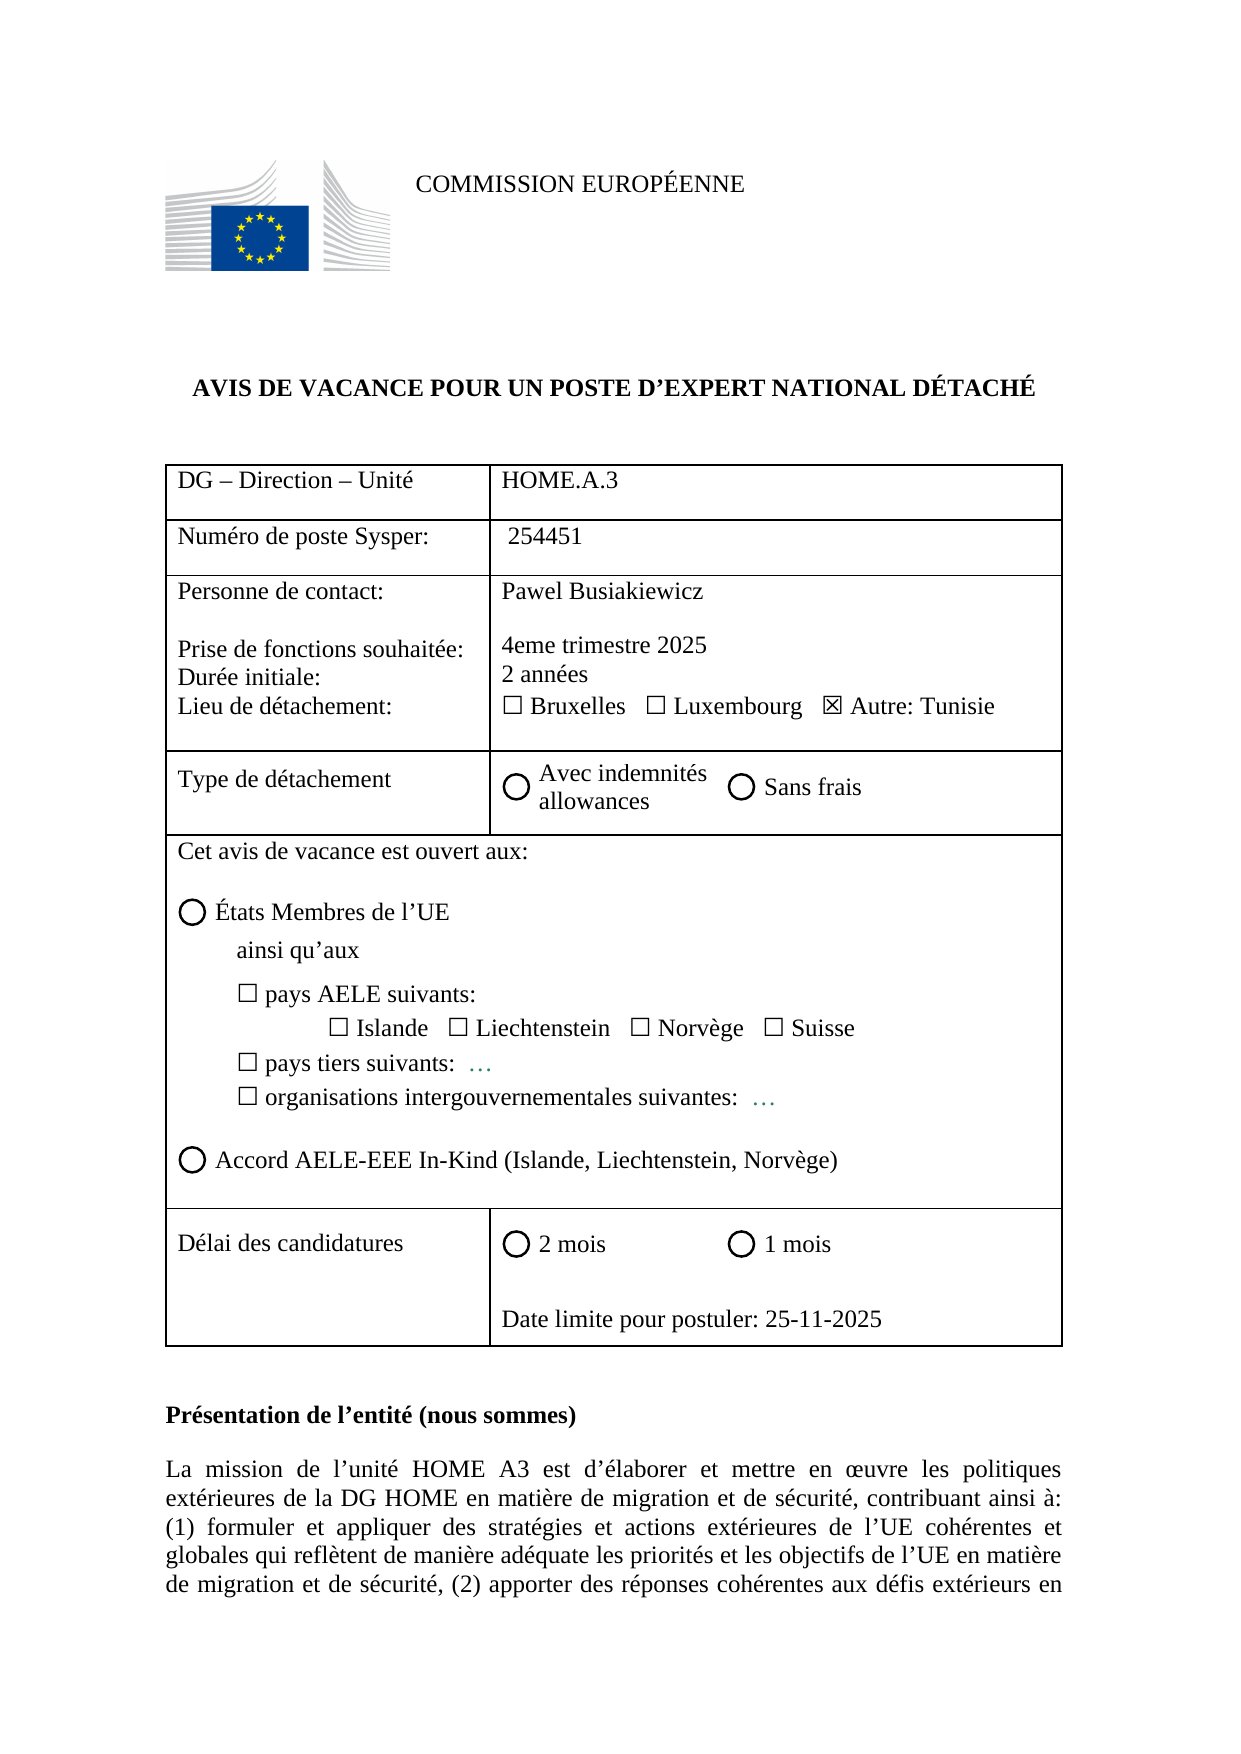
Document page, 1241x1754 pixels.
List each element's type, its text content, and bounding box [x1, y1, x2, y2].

table_cell Personne de contact: Prise de fonctions souhaitée: Durée initiale: Lieu de détachement: [167, 576, 489, 750]
table_cell Date limite pour postuler: [491, 1209, 1061, 1345]
table_cell trimestre années Bruxelles Luxembourg Autre: [491, 576, 1061, 750]
table_cell Cet avis de vacance est ouvert aux: ainsi qu’aux pays AELE suivants: Islande Liechtenstein Norvège Suisse pays tiers suivants: organisations intergouvernementales suivantes: [167, 836, 1061, 1207]
table_cell [491, 752, 1061, 834]
table_cell Numéro de poste Sysper: [167, 521, 489, 574]
table_cell Délai des candidatures [167, 1209, 489, 1345]
table_cell Type de détachement [167, 752, 489, 834]
picture [165, 160, 391, 271]
list Présentation de l’entité (nous sommes) [165, 1401, 1063, 1429]
table_header DG – Direction – Unité [167, 466, 489, 519]
